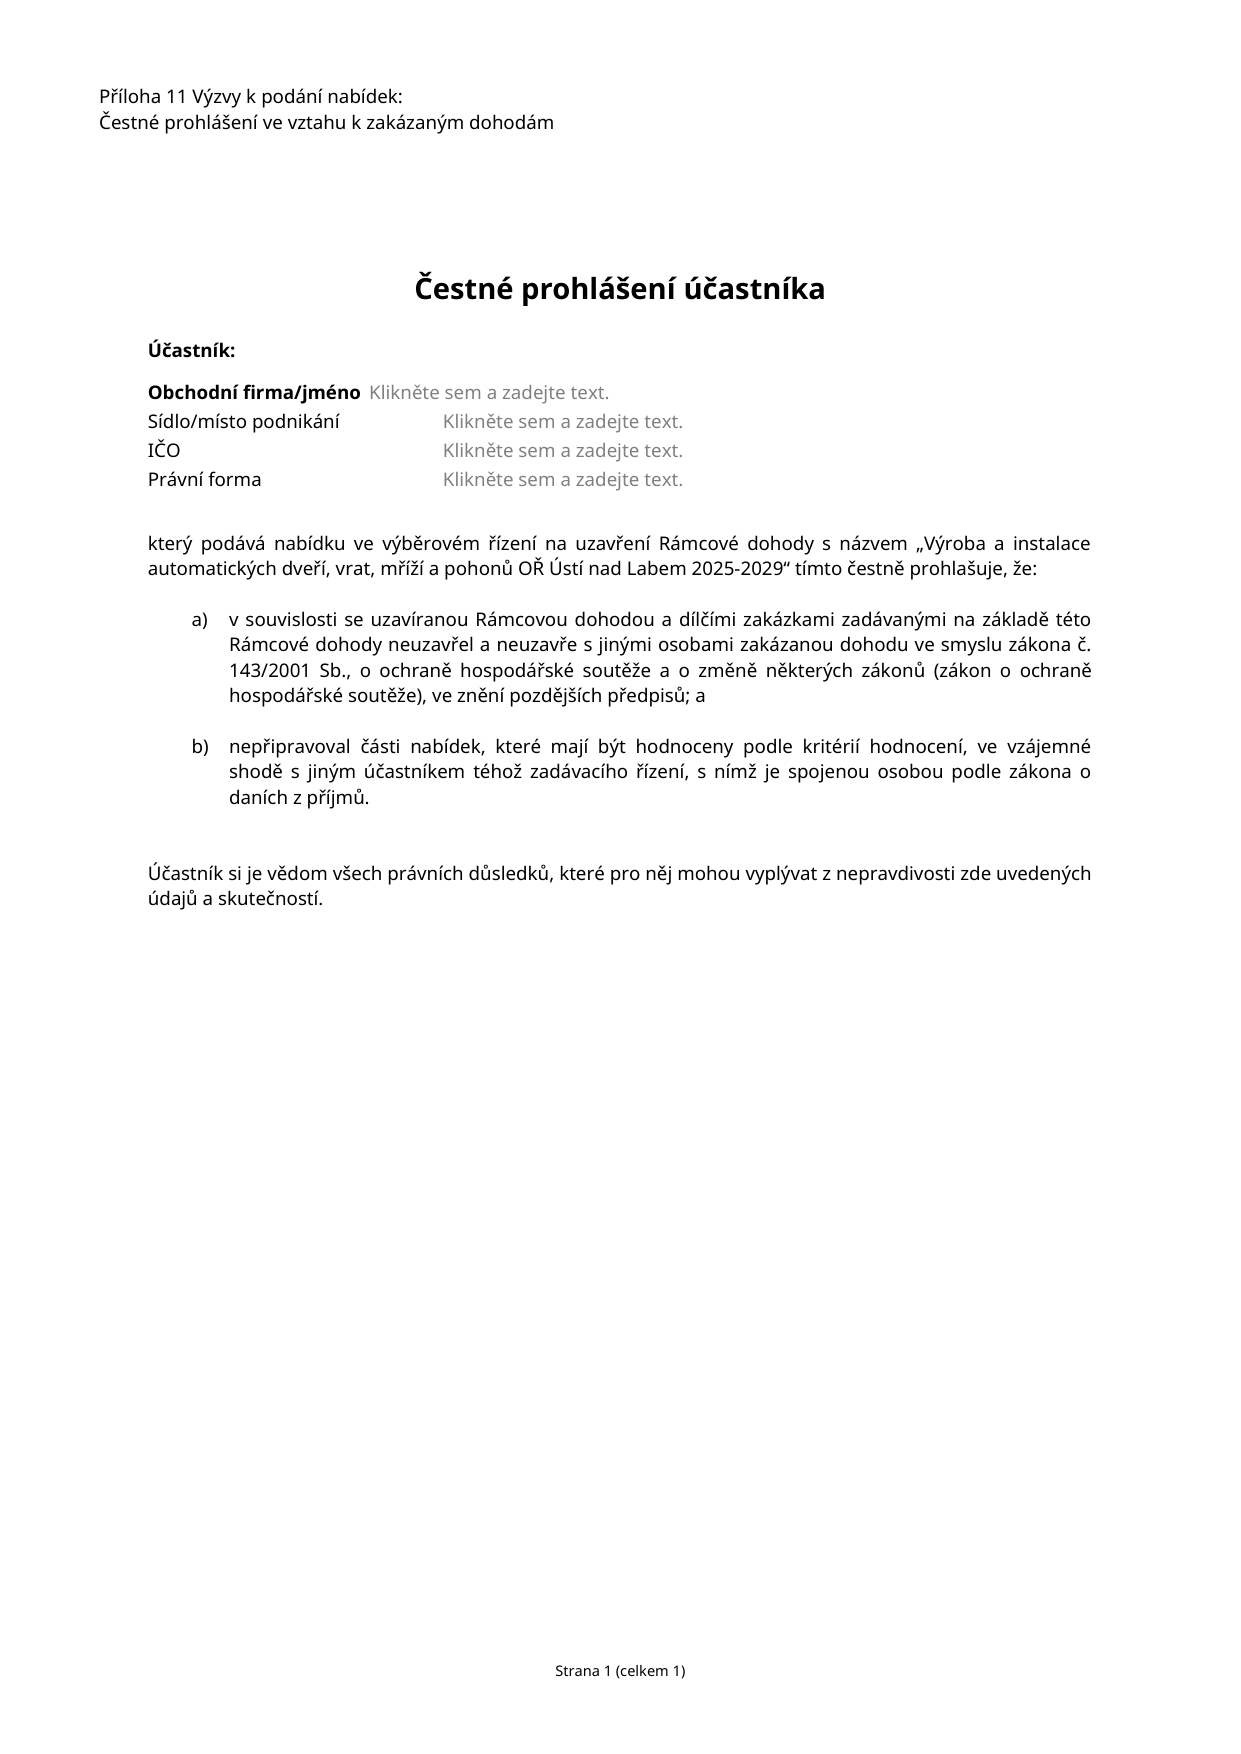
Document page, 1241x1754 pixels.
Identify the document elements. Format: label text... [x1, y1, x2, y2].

text IČO [148, 434, 1093, 463]
text Účastník si je vědom všech právních důsledků, které pro něj mohou vyplývat z nepravdivosti zde uvedených údajů a skutečností. [148, 860, 1093, 911]
text Obchodní firma/jméno [148, 376, 1093, 405]
text který podává nabídku ve výběrovém řízení na uzavření Rámcové dohody s názvem „Výroba a instalace automatických dveří, vrat, mříží a pohonů OŘ Ústí nad Labem 2025-2029“ tímto čestně prohlašuje, že: [148, 530, 1093, 581]
text Právní forma [148, 463, 1093, 492]
text Sídlo/místo podnikání [148, 405, 1093, 434]
text Účastník: [148, 333, 1093, 364]
list nepřipravoval části nabídek, které mají být hodnoceny podle kritérií hodnocení, ve vzájemné shodě s jiným účastníkem téhož zadávacího řízení, s nímž je spojenou osobou podle zákona o daních z příjmů. [191, 733, 1093, 810]
list v souvislosti se uzavíranou Rámcovou dohodou a dílčími zakázkami zadávanými na základě této Rámcové dohody neuzavřel a neuzavře s jinými osobami zakázanou dohodu ve smyslu zákona č. 143/2001 Sb., o ochraně hospodářské soutěže a o změně některých zákonů (zákon o ochraně hospodářské soutěže), ve znění pozdějších předpisů; a [191, 606, 1093, 708]
title Čestné prohlášení účastníka [148, 268, 1093, 308]
